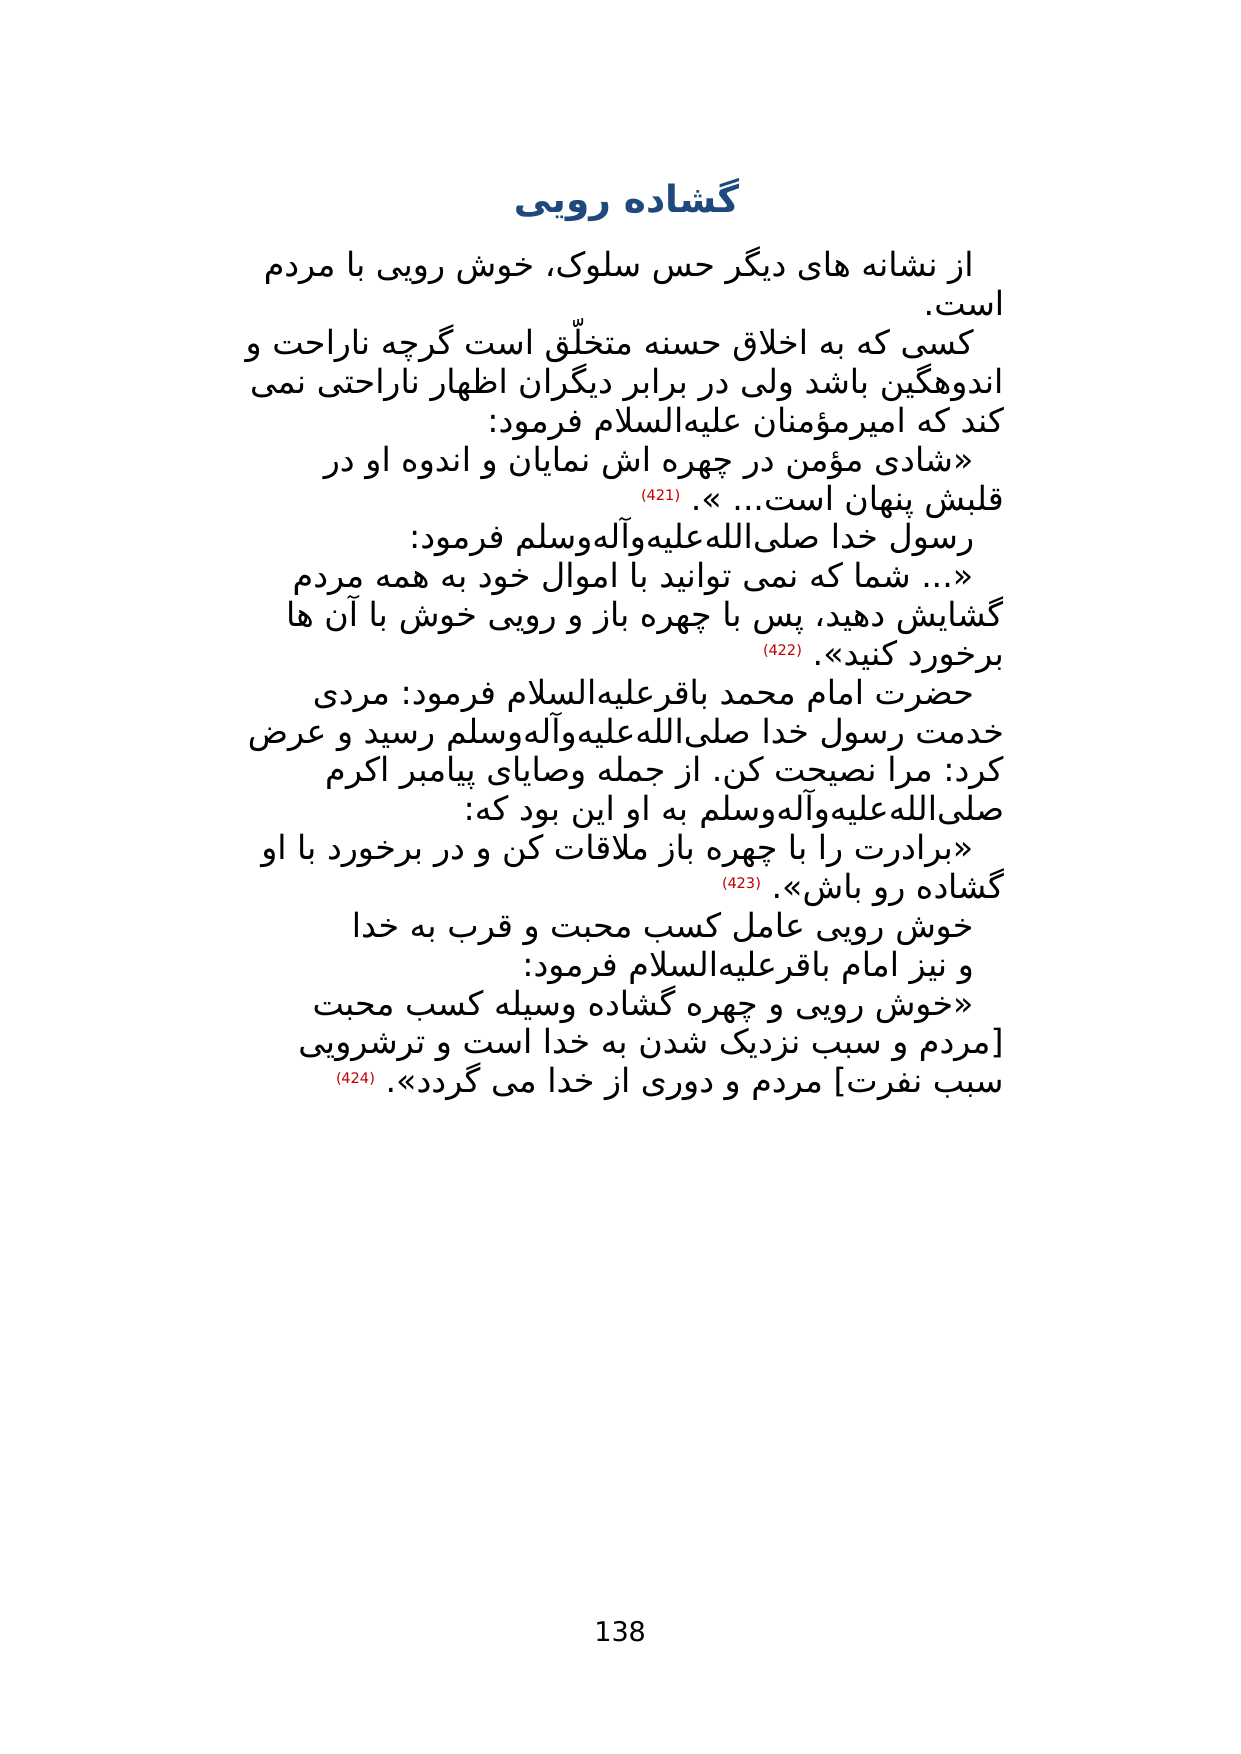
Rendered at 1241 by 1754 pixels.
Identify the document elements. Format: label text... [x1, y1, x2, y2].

text «شادی مؤمن در چهره اش نمایان و اندوه او در قلبش پنهان است... ». (421) [236, 440, 1004, 518]
text «... شما که نمی توانید با اموال خود به همه مردم گشایش دهید، پس با چهره باز و رویی خوش با آن ها برخورد کنید». (422) [236, 557, 1004, 673]
text خوش رویی عامل کسب محبت و قرب به خدا [236, 906, 1004, 945]
text از نشانه های دیگر حس سلوک، خوش رویی با مردم است. [236, 246, 1004, 323]
text حضرت امام محمد باقرعليه‌السلام فرمود: مردی خدمت رسول خدا صلى‌الله‌عليه‌وآله‌وسلم رسید و عرض کرد: مرا نصیحت کن. از جمله وصایای پیامبر اکرم صلى‌الله‌عليه‌وآله‌وسلم به او این بود که: [236, 673, 1004, 829]
text «خوش رویی و چهره گشاده وسیله کسب محبت [مردم و سبب نزدیک شدن به خدا است و ترشرویی سبب نفرت] مردم و دوری از خدا می گردد». (424) [236, 984, 1004, 1101]
text و نیز امام باقرعليه‌السلام فرمود: [236, 945, 1004, 984]
text کسی که به اخلاق حسنه متخلّق است گرچه ناراحت و اندوهگین باشد ولی در برابر دیگران اظهار ناراحتی نمی کند که امیرمؤمنان عليه‌السلام فرمود: [236, 323, 1004, 440]
text «برادرت را با چهره باز ملاقات کن و در برخورد با او گشاده رو باش». (423) [236, 829, 1004, 906]
subtitle گشاده رویی [236, 177, 1004, 221]
text رسول خدا صلى‌الله‌عليه‌وآله‌وسلم فرمود: [236, 518, 1004, 557]
